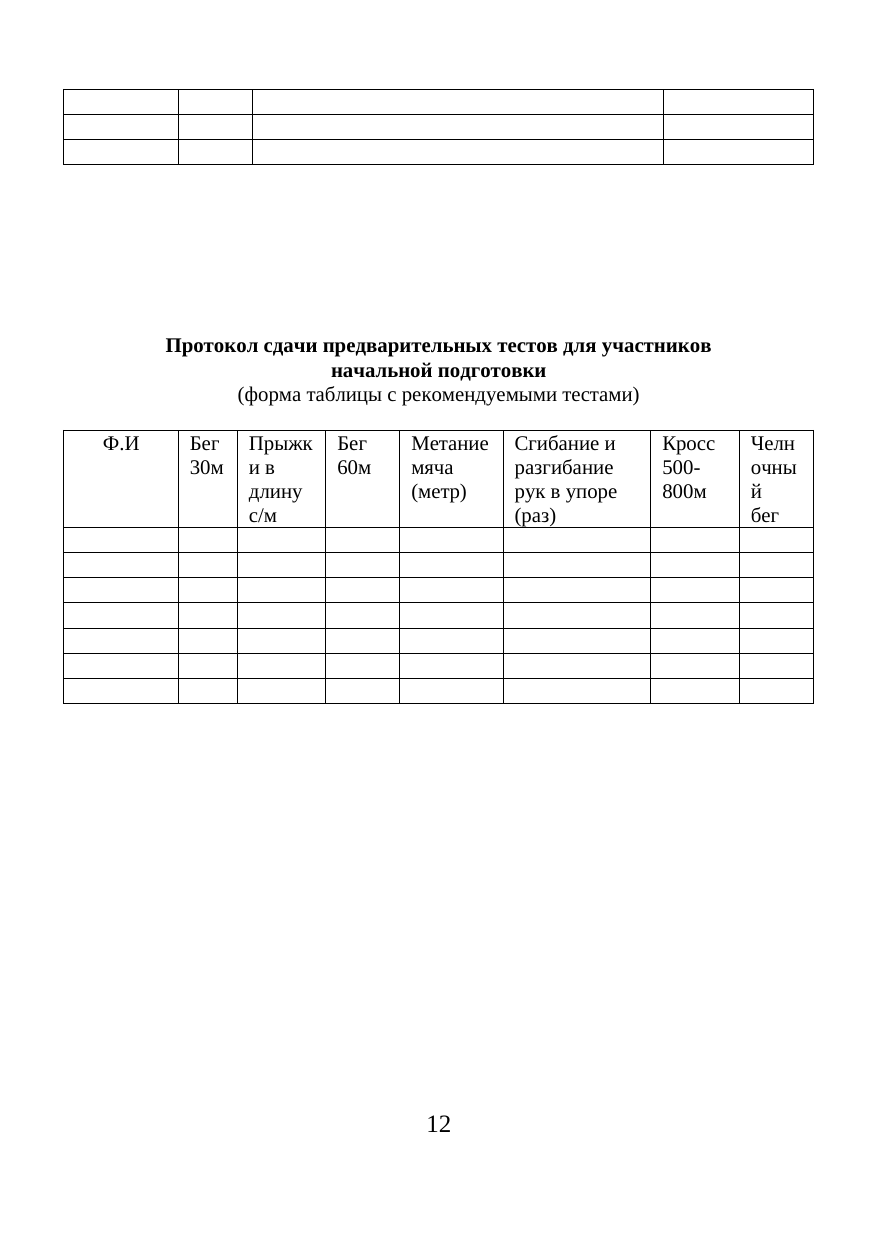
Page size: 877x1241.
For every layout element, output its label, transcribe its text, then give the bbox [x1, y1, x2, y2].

table_cell [651, 629, 739, 652]
table_cell [179, 140, 252, 164]
table_cell [179, 90, 252, 114]
table_cell [504, 528, 650, 552]
table_cell [64, 603, 178, 627]
table_header Сгибание и разгибание рук в упоре (раз) [504, 431, 650, 527]
table_cell [326, 553, 399, 577]
text (форма таблицы с рекомендуемыми тестами) [118, 382, 759, 406]
table_cell [740, 654, 813, 678]
table_cell [400, 553, 503, 577]
table_cell [326, 603, 399, 627]
table_cell [504, 679, 650, 703]
table_cell [504, 553, 650, 577]
table_cell [651, 578, 739, 602]
table_cell [64, 553, 178, 577]
table_cell [179, 578, 237, 602]
text Протокол сдачи предварительных тестов для участников начальной подготовки [118, 333, 759, 382]
table_cell [504, 654, 650, 678]
table_cell [400, 528, 503, 552]
table_cell [179, 115, 252, 139]
table_cell [64, 654, 178, 678]
table_header Челночный бег [740, 431, 813, 527]
table_cell [64, 140, 178, 164]
table_cell [64, 629, 178, 652]
table_cell [326, 654, 399, 678]
table_cell [64, 679, 178, 703]
table_cell [238, 603, 325, 627]
table_cell [740, 629, 813, 652]
table_cell [179, 679, 237, 703]
table_cell [504, 629, 650, 652]
table_cell [179, 654, 237, 678]
table_cell [651, 603, 739, 627]
table_cell [253, 115, 663, 139]
table_cell [238, 553, 325, 577]
table_header Бег 30м [179, 431, 237, 527]
table_cell [64, 115, 178, 139]
table_cell [740, 679, 813, 703]
table_cell [238, 654, 325, 678]
table_cell [740, 603, 813, 627]
table_cell [64, 90, 178, 114]
table_cell [326, 629, 399, 652]
table_cell [664, 90, 813, 114]
table_cell [400, 578, 503, 602]
table_cell [326, 578, 399, 602]
table_cell [504, 578, 650, 602]
table_cell [179, 603, 237, 627]
table_cell [326, 528, 399, 552]
table_cell [238, 679, 325, 703]
table_cell [238, 578, 325, 602]
table_cell [179, 553, 237, 577]
table_cell [740, 553, 813, 577]
table_cell [740, 578, 813, 602]
table_header Кросс 500-800м [651, 431, 739, 527]
table_cell [179, 528, 237, 552]
table_cell [504, 603, 650, 627]
table_cell [651, 679, 739, 703]
table_cell [664, 115, 813, 139]
table_header Ф.И [64, 431, 178, 527]
table_cell [400, 679, 503, 703]
table_cell [64, 578, 178, 602]
table_header Метание мяча (метр) [400, 431, 503, 527]
table_cell [253, 90, 663, 114]
table_cell [179, 629, 237, 652]
table_header Прыжки в длину с/м [238, 431, 325, 527]
table_cell [64, 528, 178, 552]
table_cell [238, 528, 325, 552]
table_cell [740, 528, 813, 552]
table_cell [664, 140, 813, 164]
table_cell [400, 629, 503, 652]
table_cell [651, 553, 739, 577]
table_cell [326, 679, 399, 703]
table_cell [400, 603, 503, 627]
table_cell [400, 654, 503, 678]
table_cell [651, 528, 739, 552]
table_header Бег 60м [326, 431, 399, 527]
table_cell [253, 140, 663, 164]
table_cell [238, 629, 325, 652]
table_cell [651, 654, 739, 678]
